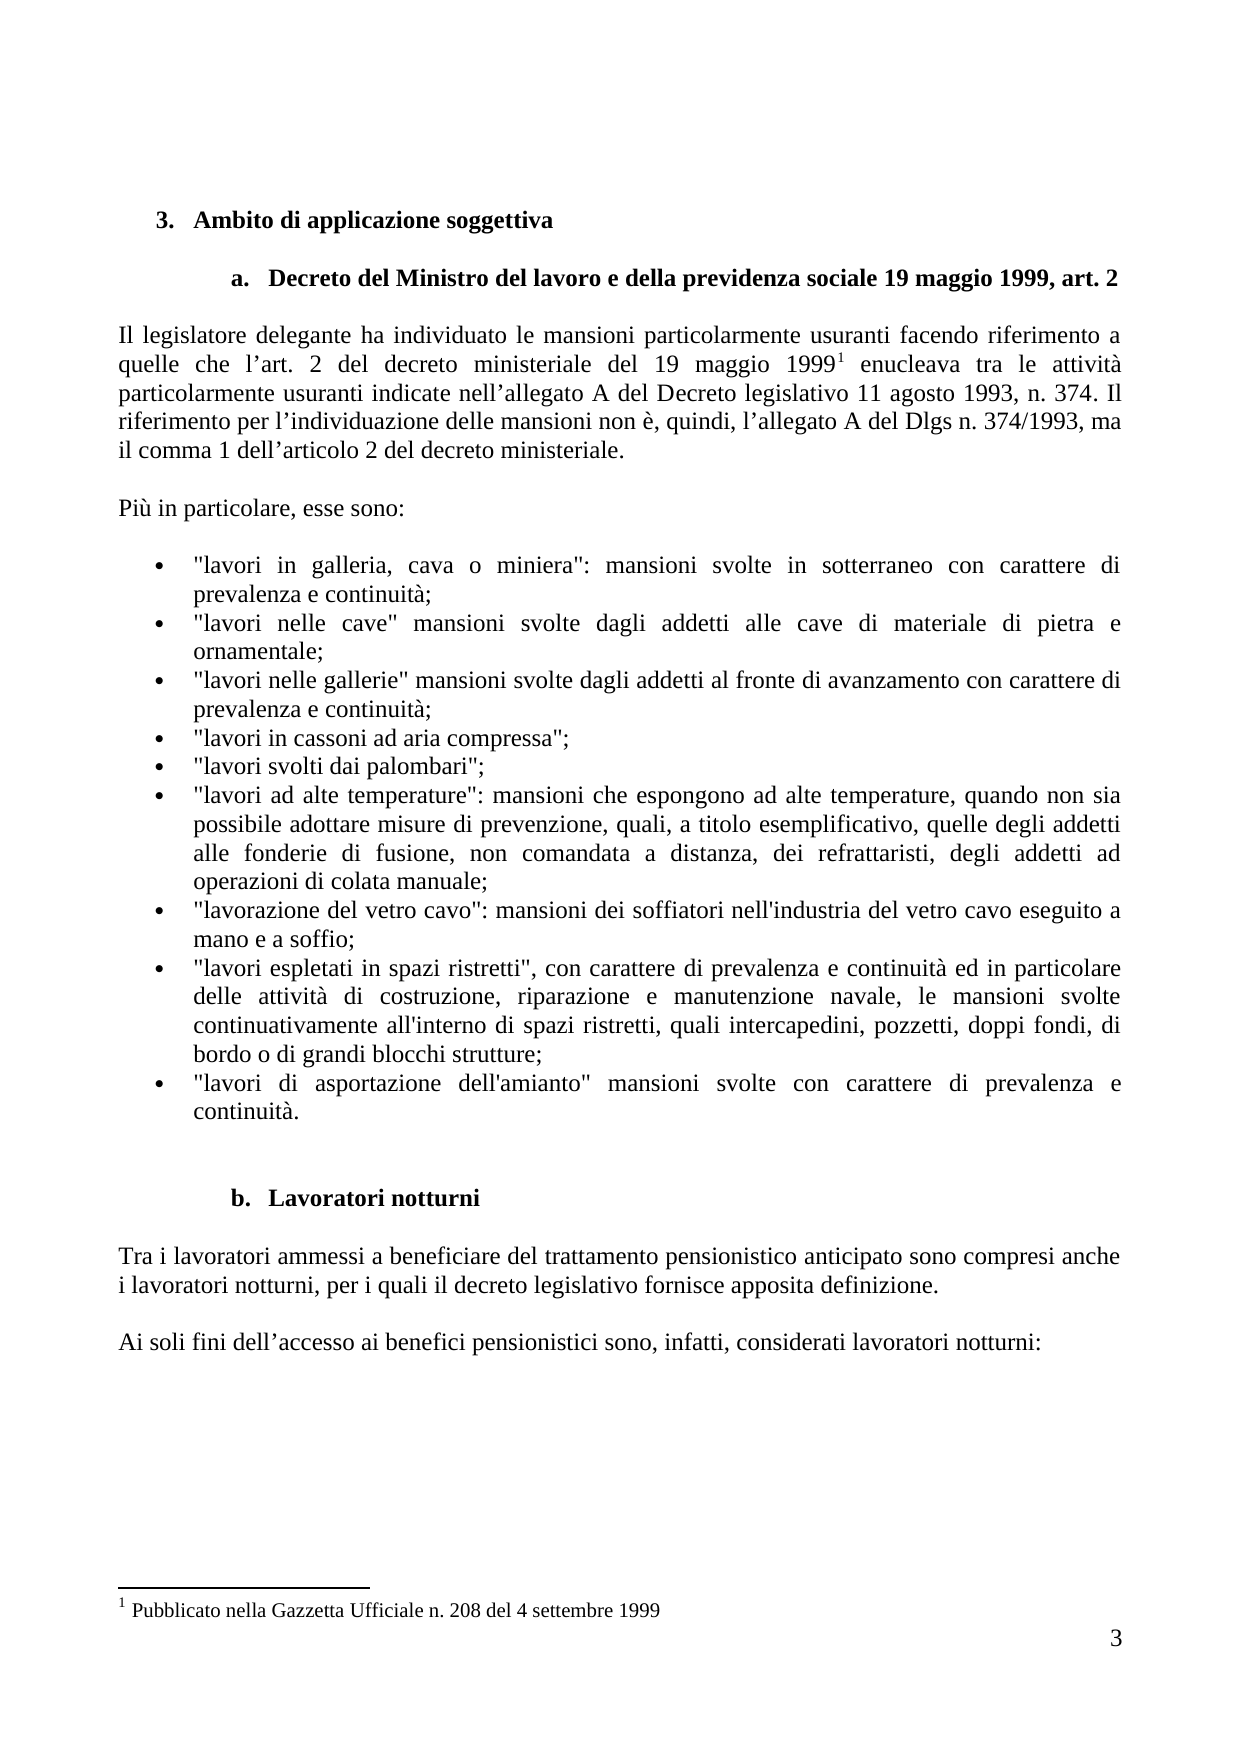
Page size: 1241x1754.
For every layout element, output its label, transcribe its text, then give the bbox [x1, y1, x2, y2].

text Tra i lavoratori ammessi a beneficiare del trattamento pensionistico anticipato sono compresi anche i lavoratori notturni, per i quali il decreto legislativo fornisce apposita definizione. [118, 1241, 1122, 1298]
list "lavori in galleria, cava o miniera": mansioni svolte in sotterraneo con carattere di prevalenza e continuità; [156, 550, 1122, 608]
list "lavori nelle cave" mansioni svolte dagli addetti alle cave di materiale di pietra e ornamentale; [156, 608, 1122, 665]
list "lavori svolti dai palombari"; [156, 751, 1122, 780]
list "lavori in cassoni ad aria compressa"; [156, 723, 1122, 751]
list "lavori nelle gallerie" mansioni svolte dagli addetti al fronte di avanzamento con carattere di prevalenza e continuità; [156, 665, 1122, 723]
text Il legislatore delegante ha individuato le mansioni particolarmente usuranti facendo riferimento a quelle che l’art. 2 del decreto ministeriale del 19 maggio 1999 enucleava tra le attività particolarmente usuranti indicate nell’allegato A del Decreto legislativo 11 agosto 1993, n. 374. Il riferimento per l’individuazione delle mansioni non è, quindi, l’allegato A del Dlgs n. 374/1993, ma il comma 1 dell’articolo 2 del decreto ministeriale. [118, 320, 1122, 464]
list "lavori di asportazione dell'amianto" mansioni svolte con carattere di prevalenza e continuità. [156, 1068, 1122, 1125]
list "lavorazione del vetro cavo": mansioni dei soffiatori nell'industria del vetro cavo eseguito a mano e a soffio; [156, 895, 1122, 953]
list "lavori espletati in spazi ristretti", con carattere di prevalenza e continuità ed in particolare delle attività di costruzione, riparazione e manutenzione navale, le mansioni svolte continuativamente all'interno di spazi ristretti, quali intercapedini, pozzetti, doppi fondi, di bordo o di grandi blocchi strutture; [156, 953, 1122, 1068]
list Lavoratori notturni [231, 1183, 1122, 1212]
list Ambito di applicazione soggettiva [156, 205, 1122, 234]
text Ai soli fini dell’accesso ai benefici pensionistici sono, infatti, considerati lavoratori notturni: [118, 1327, 1122, 1356]
list "lavori ad alte temperature": mansioni che espongono ad alte temperature, quando non sia possibile adottare misure di prevenzione, quali, a titolo esemplificativo, quelle degli addetti alle fonderie di fusione, non comandata a distanza, dei refrattaristi, degli addetti ad operazioni di colata manuale; [156, 780, 1122, 895]
list Decreto del Ministro del lavoro e della previdenza sociale 19 maggio 1999, art. 2 [231, 263, 1122, 291]
text Più in particolare, esse sono: [118, 493, 1122, 521]
